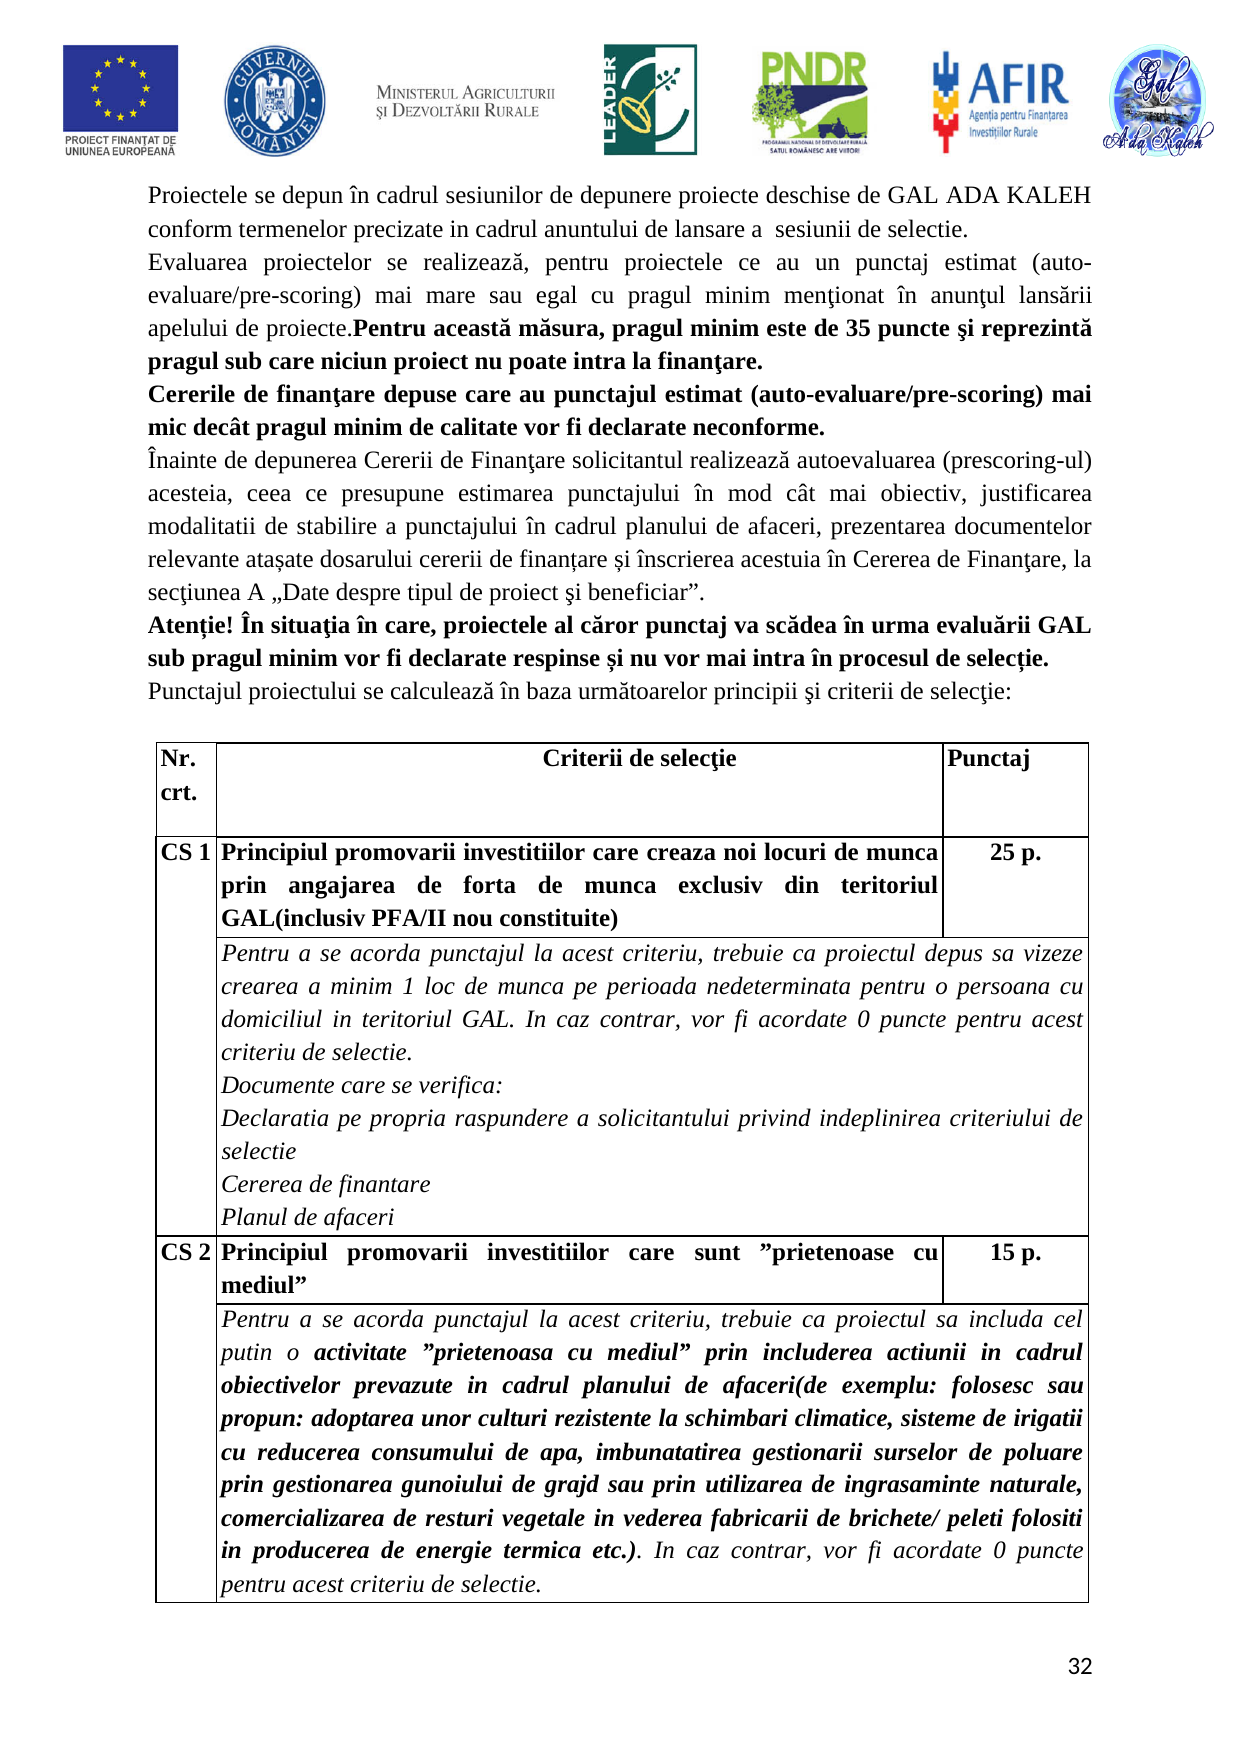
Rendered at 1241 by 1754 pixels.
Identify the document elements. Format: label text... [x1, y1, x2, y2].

table_cell Principiul promovarii investitiilor care sunt ”prietenoase cu mediul” [217, 1237, 942, 1303]
table_header Punctaj [944, 744, 1088, 836]
table_cell Pentru a se acorda punctajul la acest criteriu, trebuie ca proiectul depus sa vizeze crearea a minim 1 loc de munca pe perioada nedeterminata pentru o persoana cu domiciliul in teritoriul GAL. In caz contrar, vor fi acordate 0 puncte pentru acest criteriu de selectie. Documente care se verifica: Declaratia pe propria raspundere a solicitantului privind indeplinirea criteriului de selectie Cererea de finantare Planul de afaceri [217, 938, 1088, 1235]
text Punctajul proiectului se calculează în baza următoarelor principii şi criterii de selecţie: [148, 676, 1093, 705]
table_cell 25 p. [944, 838, 1088, 937]
text Atenție! În situaţia în care, proiectele al căror punctaj va scădea în urma evaluării GAL sub pragul minim vor fi declarate respinse și nu vor mai intra în procesul de selecție. [148, 610, 1093, 672]
table_cell Principiul promovarii investitiilor care creaza noi locuri de munca prin angajarea de forta de munca exclusiv din teritoriul GAL(inclusiv PFA/II nou constituite) [217, 838, 942, 937]
text Evaluarea proiectelor se realizează, pentru proiectele ce au un punctaj estimat (auto-evaluare/pre-scoring) mai mare sau egal cu pragul minim menţionat în anunţul lansării apelului de proiecte.Pentru această măsura, pragul minim este de 35 puncte şi reprezintă pragul sub care niciun proiect nu poate intra la finanţare. [148, 247, 1093, 374]
table_cell 15 p. [944, 1237, 1088, 1303]
picture [27, 19, 1215, 157]
table_header Criterii de selecţie [217, 744, 942, 836]
table_cell CS 1 [157, 837, 216, 1235]
table_cell CS 2 [157, 1237, 216, 1602]
table_header Nr. crt. [157, 743, 216, 836]
text Proiectele se depun în cadrul sesiunilor de depunere proiecte deschise de GAL ADA KALEH conform termenelor precizate in cadrul anuntului de lansare a sesiunii de selectie. [148, 157, 1093, 242]
text Cererile de finanţare depuse care au punctajul estimat (auto-evaluare/pre-scoring) mai mic decât pragul minim de calitate vor fi declarate neconforme. [148, 379, 1093, 441]
text Înainte de depunerea Cererii de Finanţare solicitantul realizează autoevaluarea (prescoring-ul) acesteia, ceea ce presupune estimarea punctajului în mod cât mai obiectiv, justificarea modalitatii de stabilire a punctajului în cadrul planului de afaceri, prezentarea documentelor relevante atașate dosarului cererii de finanțare și înscrierea acestuia în Cererea de Finanţare, la secţiunea A „Date despre tipul de proiect şi beneficiar”. [148, 445, 1093, 606]
